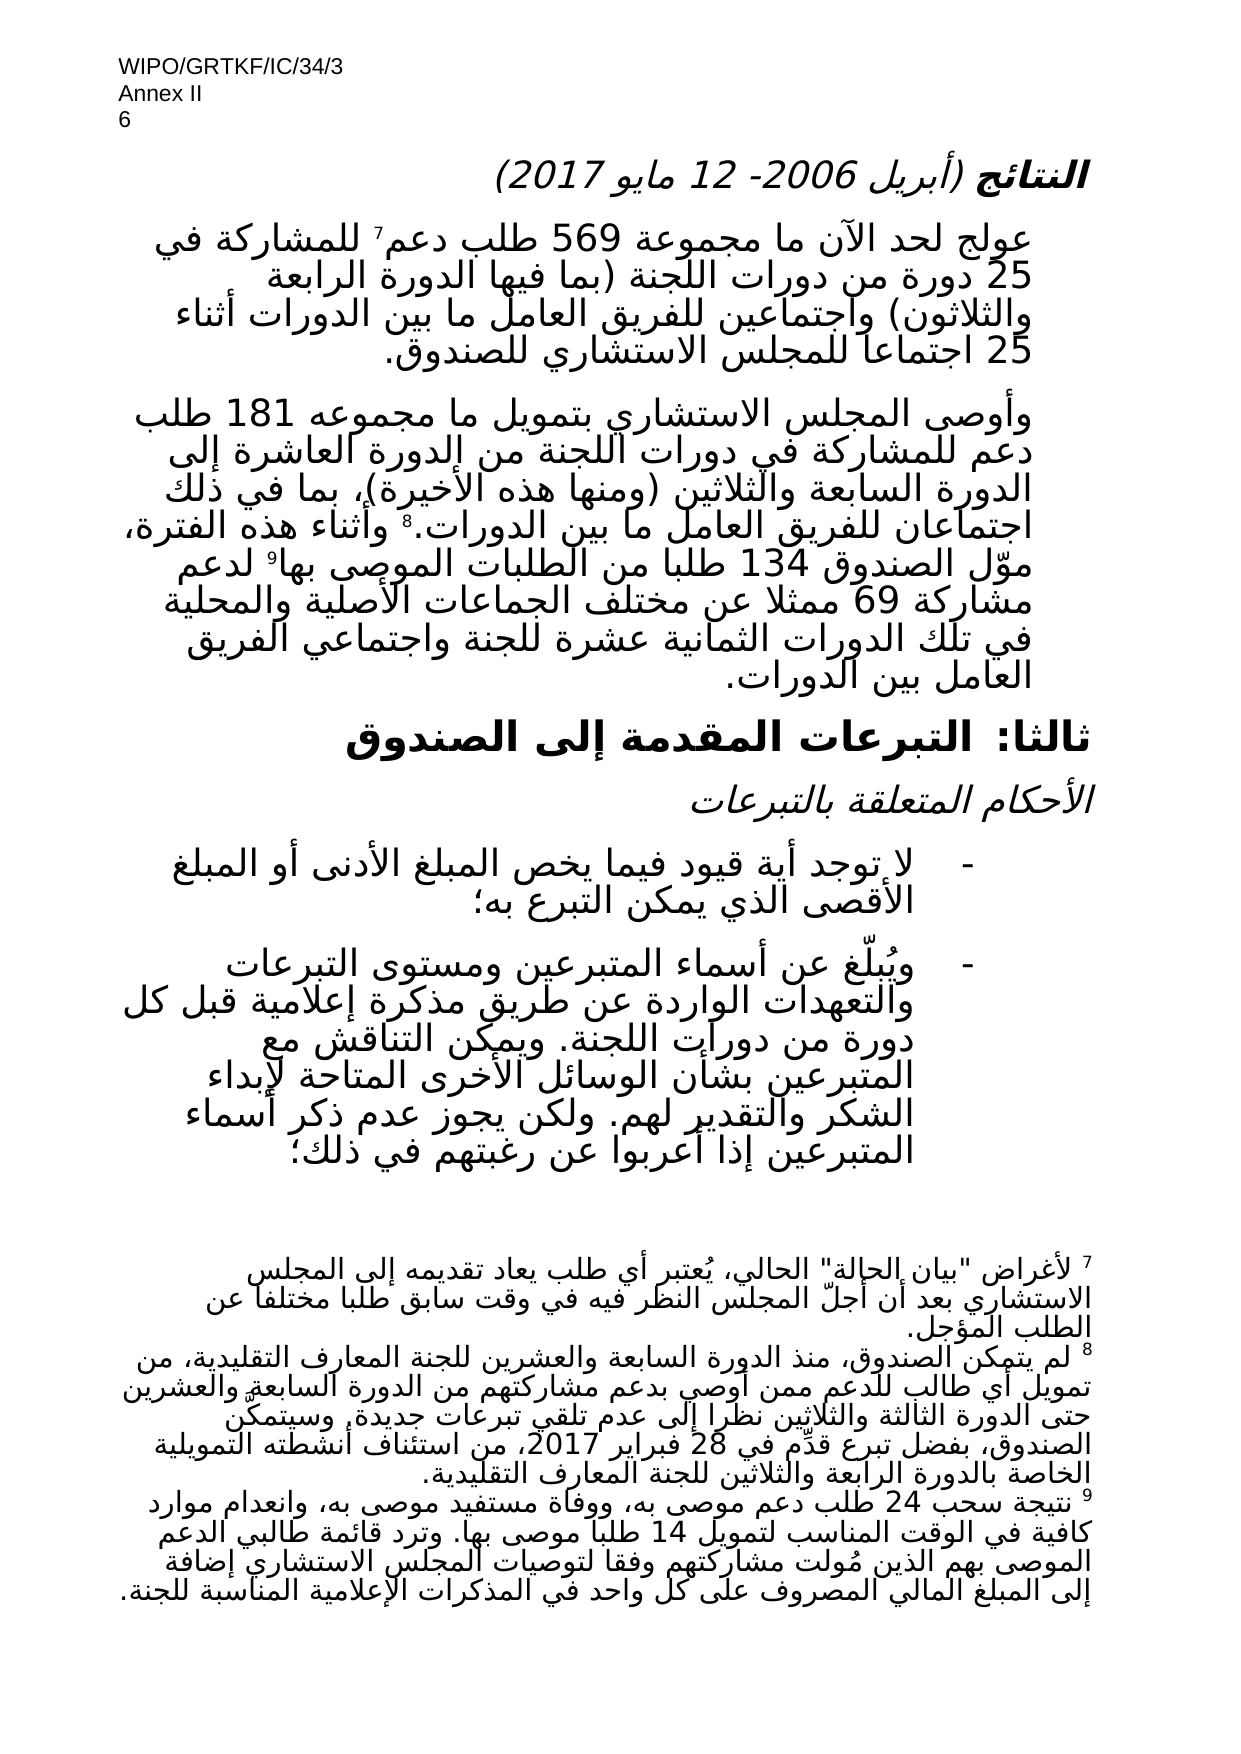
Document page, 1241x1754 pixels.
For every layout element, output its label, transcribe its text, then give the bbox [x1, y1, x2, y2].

text وأوصى المجلس الاستشاري بتمويل ما مجموعه 181 طلب دعم للمشاركة في دورات اللجنة من الدورة العاشرة إلى الدورة السابعة والثلاثين (ومنها هذه الأخيرة)، بما في ذلك اجتماعان للفريق العامل ما بين الدورات. وأثناء هذه الفترة، موّل الصندوق 134 طلبا من الطلبات الموصى بها لدعم مشاركة 69 ممثلا عن مختلف الجماعات الأصلية والمحلية في تلك الدورات الثمانية عشرة للجنة واجتماعي الفريق العامل بين الدورات. [118, 396, 1033, 696]
text النتائج (أبريل 2006- 12 مايو 2017) [118, 158, 1087, 196]
text ثالثا: التبرعات المقدمة إلى الصندوق [899, 721, 1092, 758]
text ثالثا: التبرعات المقدمة إلى الصندوق [118, 721, 949, 758]
text - لا توجد أية قيود فيما يخص المبلغ الأدنى أو المبلغ الأقصى الذي يمكن التبرع به؛ [118, 846, 974, 921]
text عولج لحد الآن ما مجموعة 569 طلب دعم للمشاركة في 25 دورة من دورات اللجنة (بما فيها الدورة الرابعة والثلاثون) واجتماعين للفريق العامل ما بين الدورات أثناء 25 اجتماعا للمجلس الاستشاري للصندوق. [118, 221, 1033, 371]
text الأحكام المتعلقة بالتبرعات [118, 783, 1092, 821]
text - ويُبلّغ عن أسماء المتبرعين ومستوى التبرعات والتعهدات الواردة عن طريق مذكرة إعلامية قبل كل دورة من دورات اللجنة. ويمكن التناقش مع المتبرعين بشأن الوسائل الأخرى المتاحة لإبداء الشكر والتقدير لهم. ولكن يجوز عدم ذكر أسماء المتبرعين إذا أعربوا عن رغبتهم في ذلك؛ [118, 946, 974, 1171]
